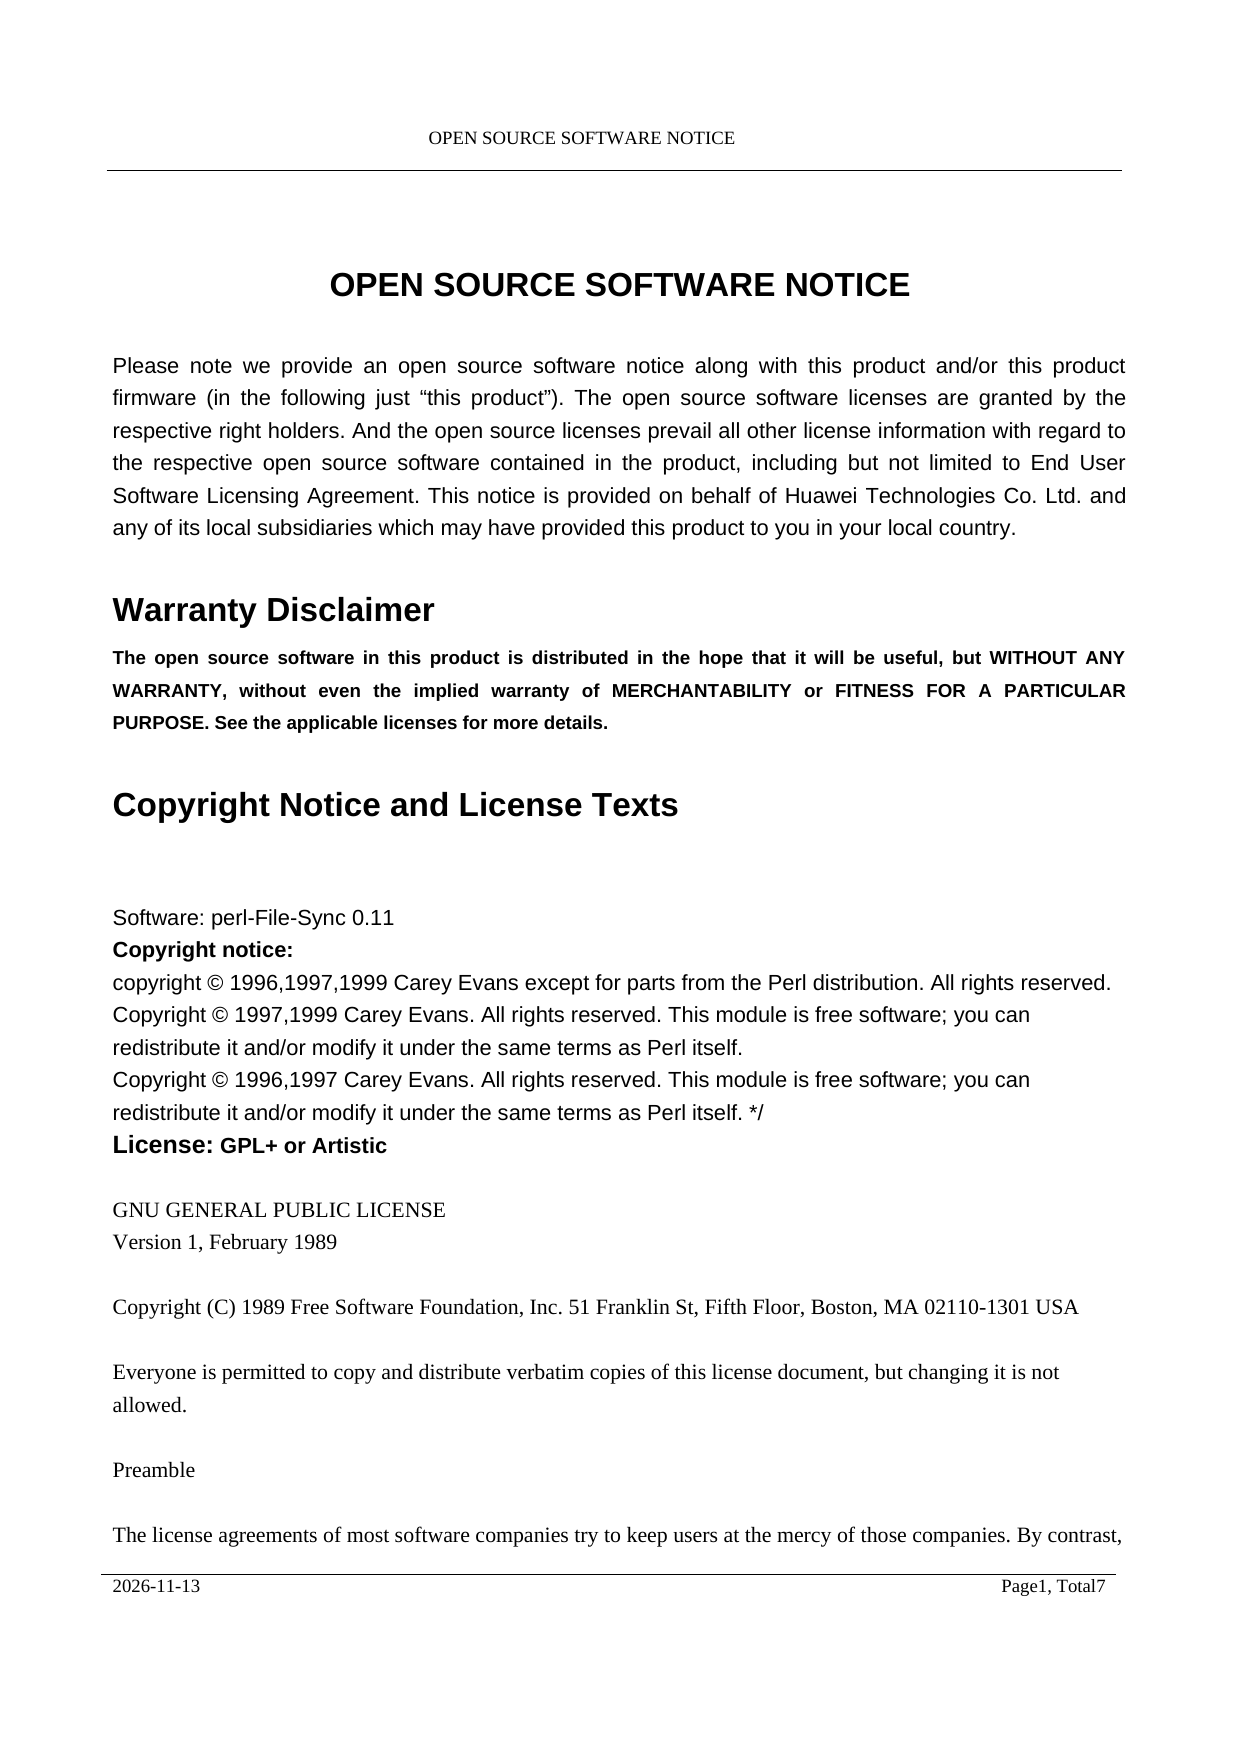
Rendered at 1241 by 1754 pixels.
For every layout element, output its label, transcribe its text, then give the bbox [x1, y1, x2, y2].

text Please note we provide an open source software notice along with this product and/or this product firmware (in the following just “this product”). The open source software licenses are granted by the respective right holders. And the open source licenses prevail all other license information with regard to the respective open source software contained in the product, including but not limited to End User Software Licensing Agreement. This notice is provided on behalf of Huawei Technologies Co. Ltd. and any of its local subsidiaries which may have provided this product to you in your local country. [112, 349, 1128, 544]
text Copyright Notice and License Texts [112, 771, 1128, 836]
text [112, 1128, 1128, 1551]
text OPEN SOURCE SOFTWARE NOTICE [112, 251, 1128, 316]
text Software: perl-File-Sync 0.11 [112, 901, 1128, 933]
text Copyright © 1997,1999 Carey Evans. All rights reserved. This module is free software; you can redistribute it and/or modify it under the same terms as Perl itself. [112, 998, 1128, 1063]
text Copyright © 1996,1997 Carey Evans. All rights reserved. This module is free software; you can redistribute it and/or modify it under the same terms as Perl itself. */ [112, 1063, 1128, 1128]
text Warranty Disclaimer [112, 576, 1128, 641]
text Copyright notice: [112, 933, 1128, 966]
text The open source software in this product is distributed in the hope that it will be useful, but WITHOUT ANY WARRANTY, without even the implied warranty of MERCHANTABILITY or FITNESS FOR A PARTICULAR PURPOSE. See the applicable licenses for more details. [112, 641, 1128, 739]
text copyright © 1996,1997,1999 Carey Evans except for parts from the Perl distribution. All rights reserved. [112, 966, 1128, 998]
